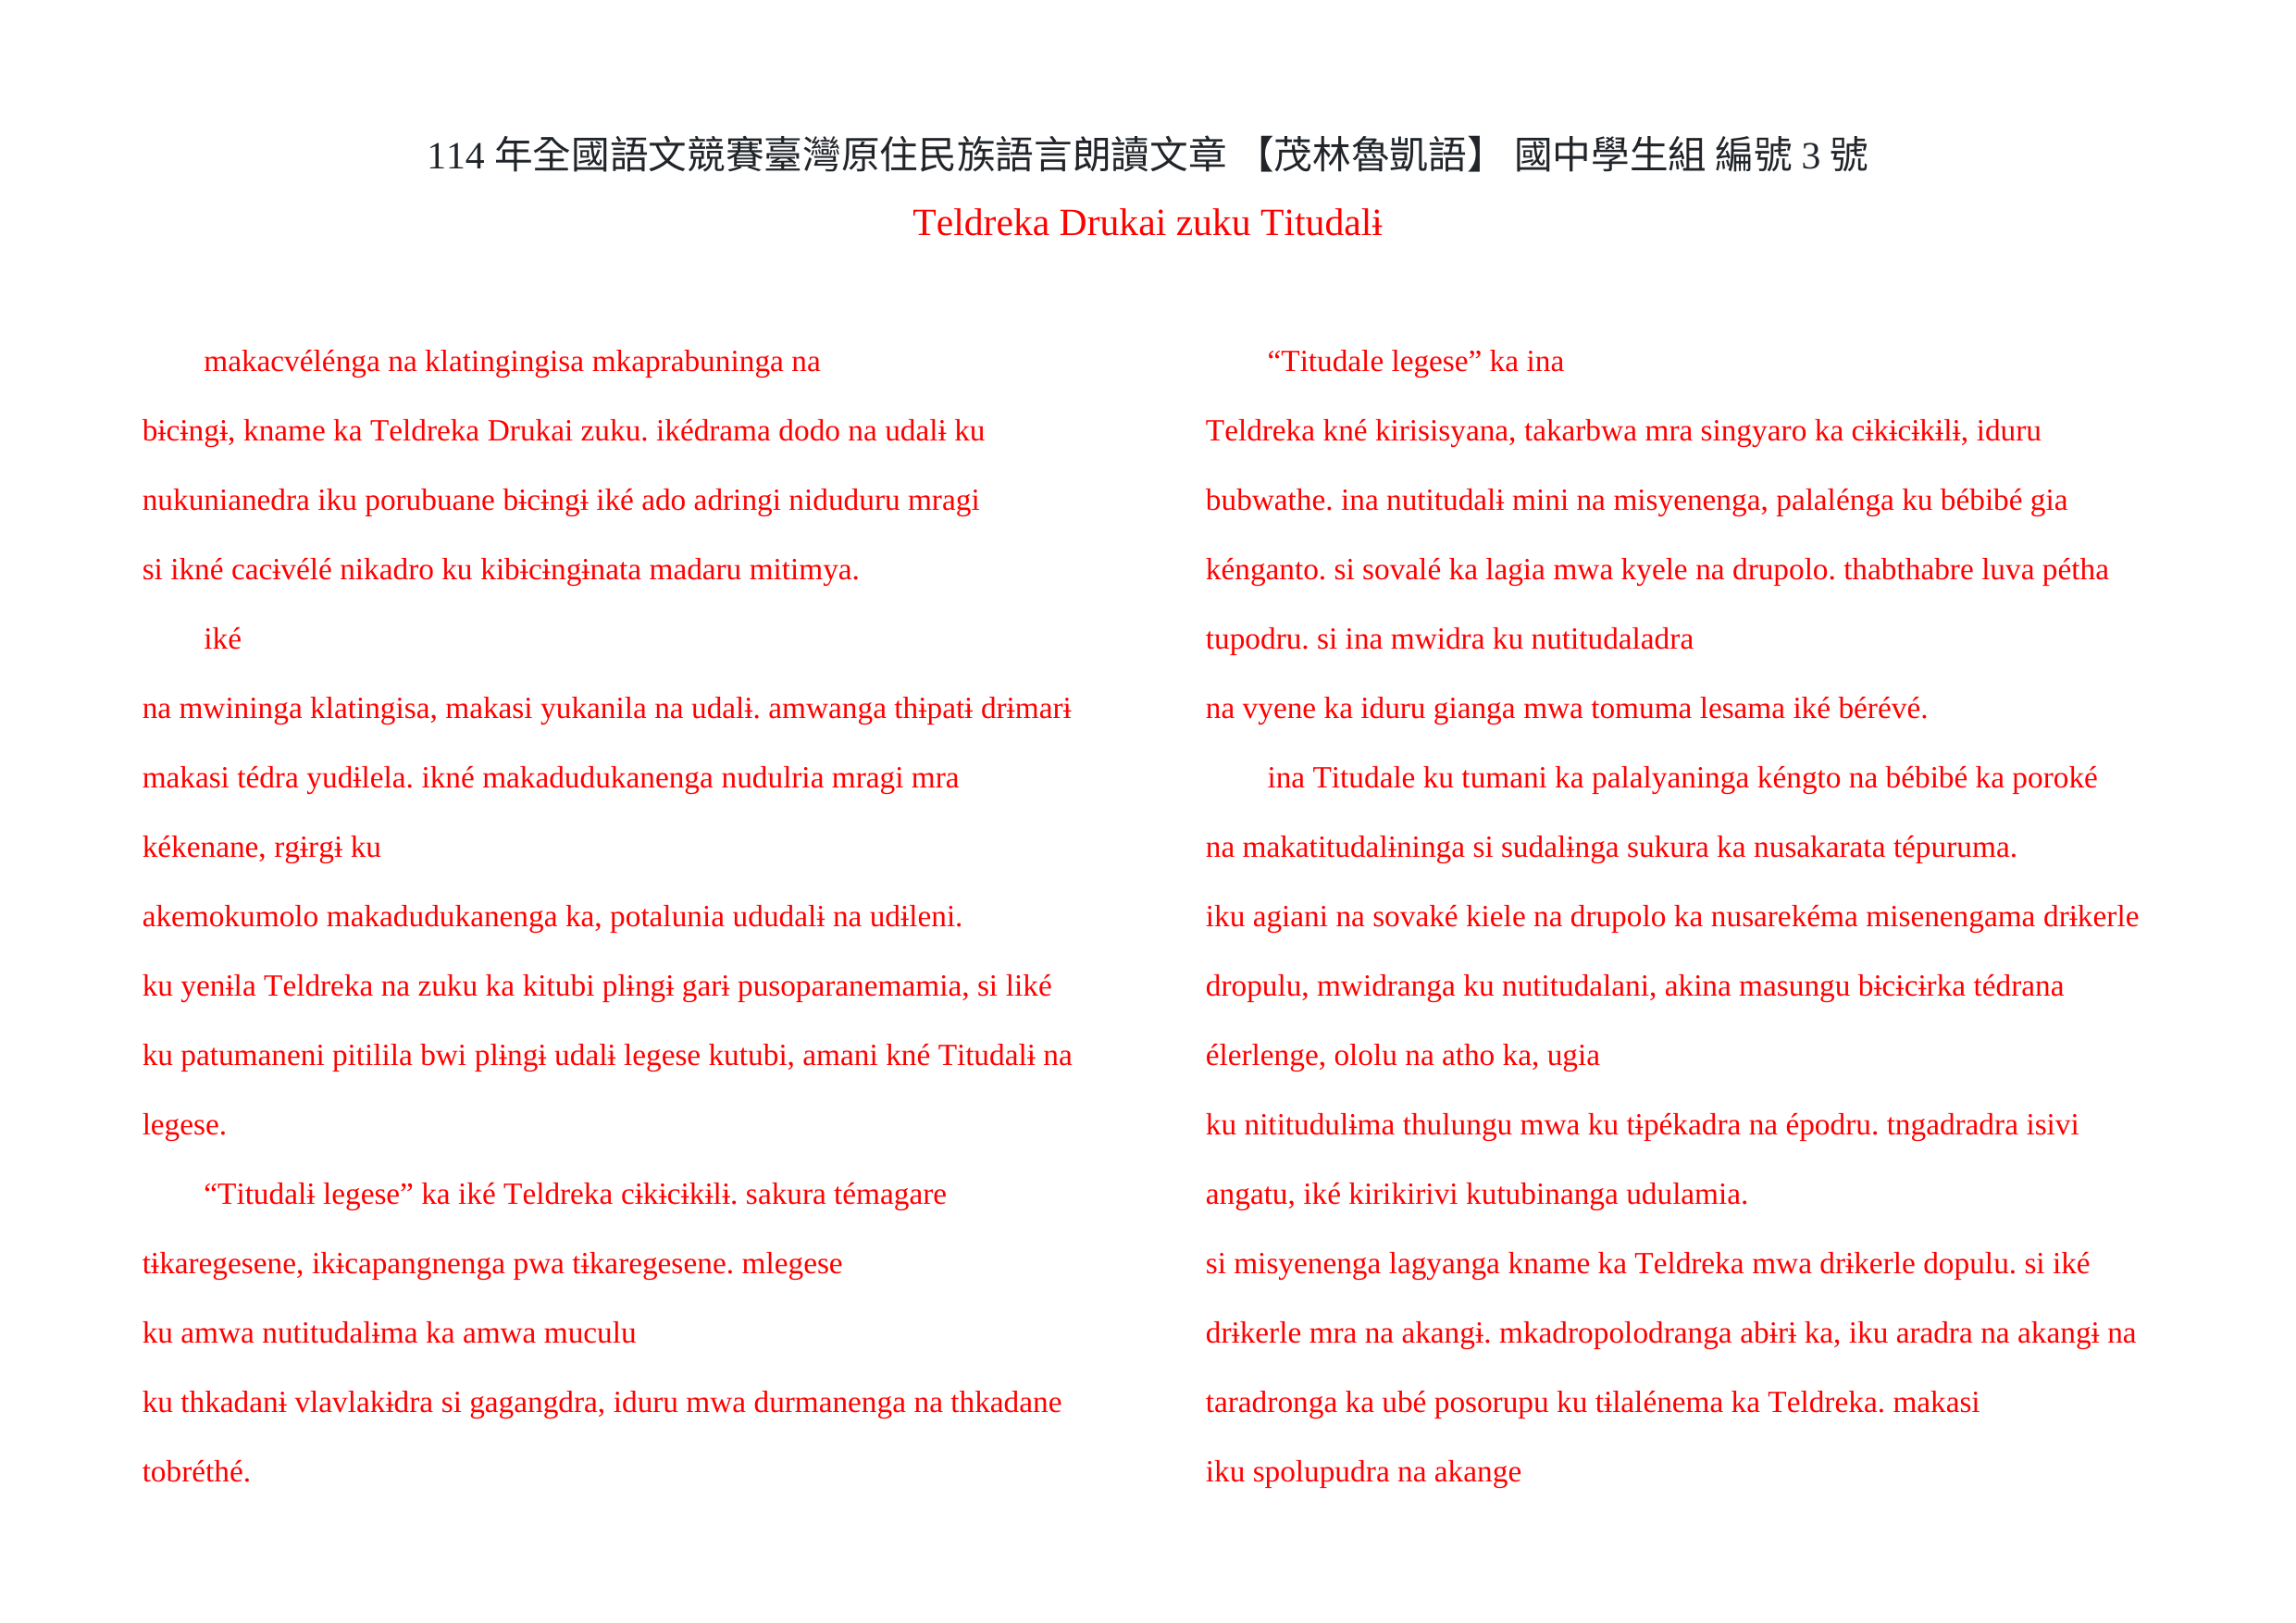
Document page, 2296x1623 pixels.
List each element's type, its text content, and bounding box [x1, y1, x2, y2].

text “Titudale legese” ka ina Teldreka kné kirisisyana, takarbwa mra singyaro ka cɨkɨcɨkɨlɨ, iduru bubwathe. ina nutitudalɨ mini na misyenenga, palalénga ku bébibé gia kénganto. si sovalé ka lagia mwa kyele na drupolo. thabthabre luva pétha tupodru. si ina mwidra ku nutitudaladra na vyene ka iduru gianga mwa tomuma lesama iké bérévé. [1206, 326, 2153, 742]
text Teldreka Drukai zuku Titudalɨ [142, 187, 2153, 256]
text iké na mwininga klatingisa, makasi yukanila na udalɨ. amwanga thɨpatɨ drɨmarɨ makasi tédra yudɨlela. ikné makadudukanenga nudulria mragi mra kékenane, rgɨrgɨ ku akemokumolo makadudukanenga ka, potalunia ududalɨ na udɨleni. ku yenɨla Teldreka na zuku ka kitubi plɨngɨ garɨ pusoparanemamia, si liké ku patumaneni pitilila bwi plɨngɨ udalɨ legese kutubi, amani kné Titudalɨ na legese. [142, 603, 1090, 1158]
text “Titudalɨ legese” ka iké Teldreka cɨkɨcɨkɨlɨ. sakura témagare tɨkaregesene, ikɨcapangnenga pwa tɨkaregesene. mlegese ku amwa nutitudalɨma ka amwa muculu ku thkadanɨ vlavlakɨdra si gagangdra, iduru mwa durmanenga na thkadane tobréthé. [142, 1158, 1090, 1505]
text 114 年全國語文競賽臺灣原住民族語言朗讀文章 【茂林魯凱語】 國中學生組 編號 3 號 [142, 118, 2153, 187]
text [1206, 742, 2153, 1505]
text makacvélénga na klatingingisa mkaprabuninga na bɨcɨngɨ, kname ka Teldreka Drukai zuku. ikédrama dodo na udalɨ ku nukunianedra iku porubuane bɨcɨngɨ iké ado adringi niduduru mragi si ikné cacɨvélé nikadro ku kibɨcɨngɨnata madaru mitimya. [142, 326, 1090, 603]
